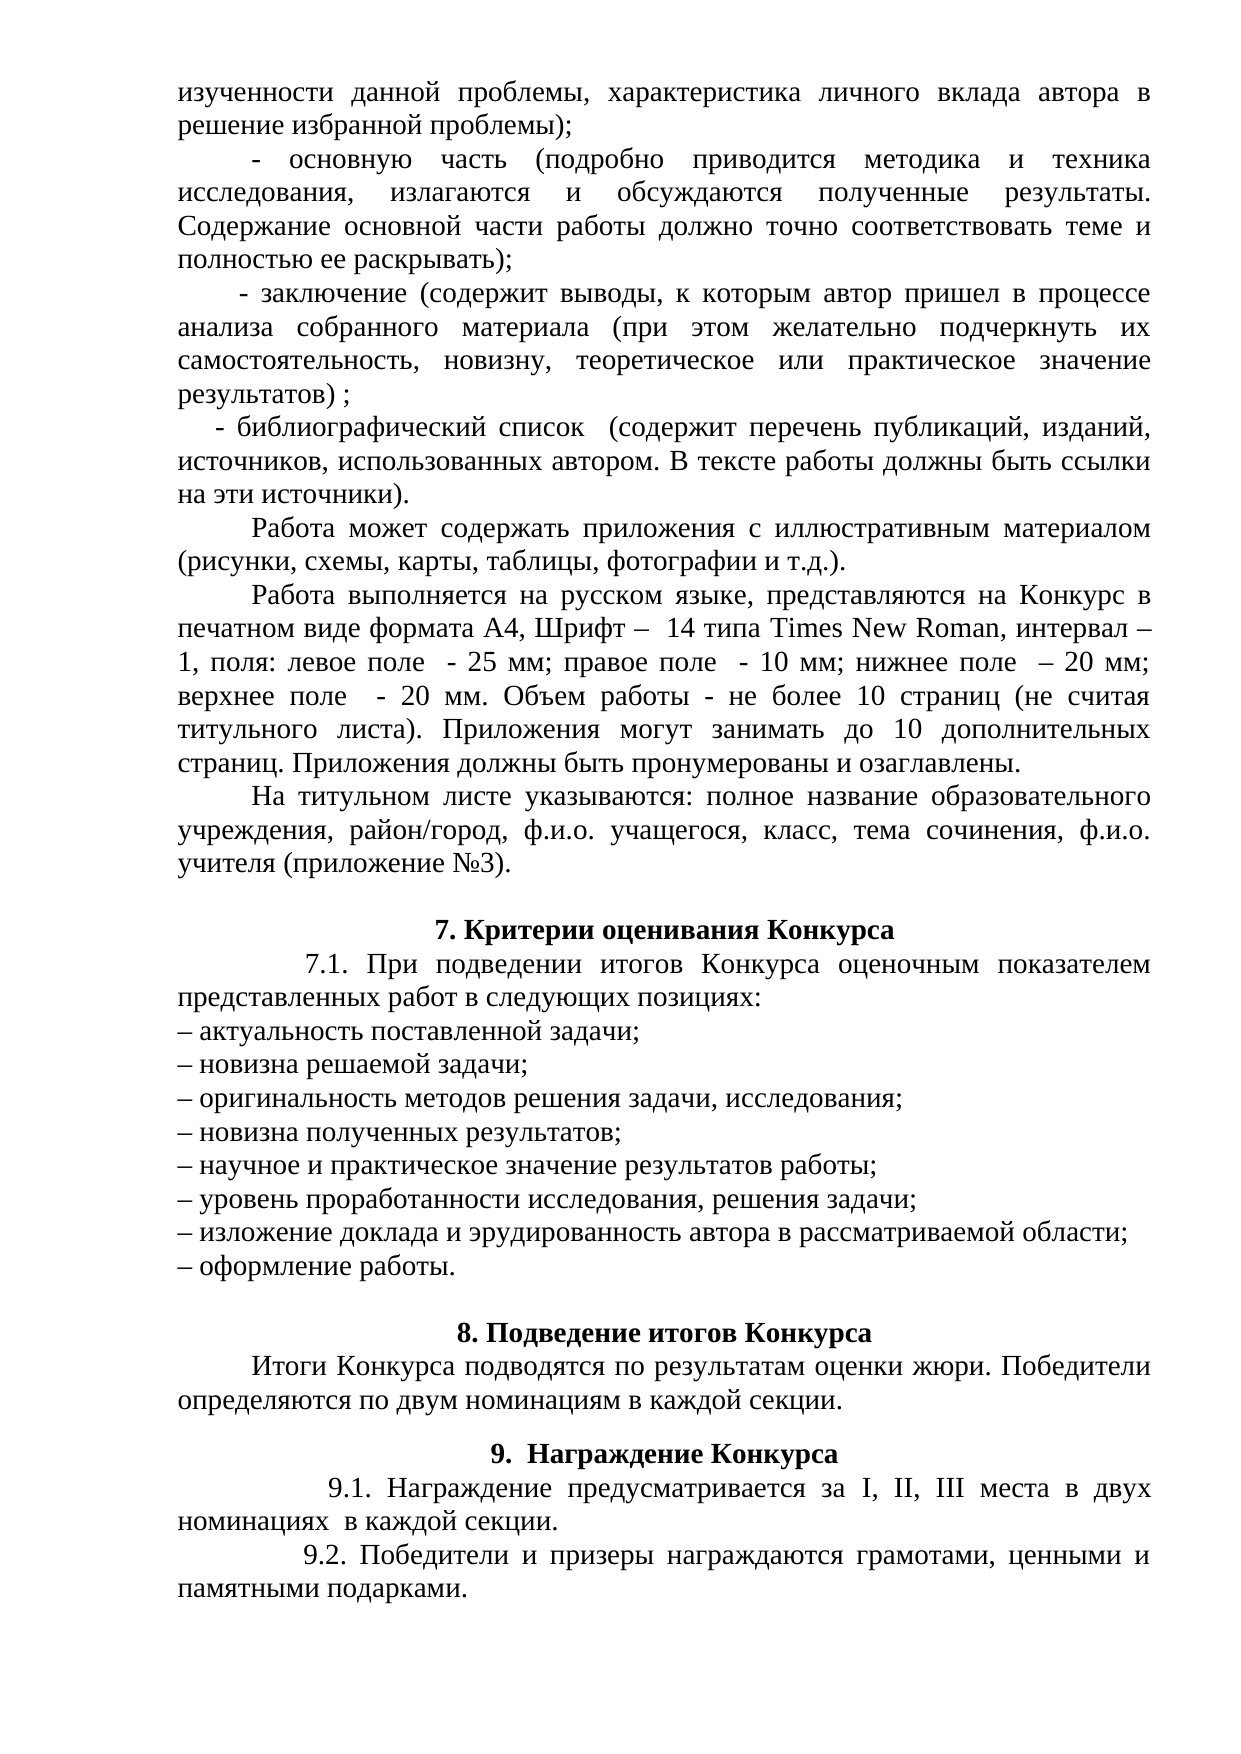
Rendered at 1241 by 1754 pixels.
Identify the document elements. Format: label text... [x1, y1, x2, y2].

text 9.2. Победители и призеры награждаются грамотами, ценными и памятными подарками. [177, 1537, 1152, 1604]
text - заключение (содержит выводы, к которым автор пришел в процессе анализа собранного материала (при этом желательно подчеркнуть их самостоятельность, новизну, теоретическое или практическое значение результатов) ; [177, 275, 1152, 409]
text Работа может содержать приложения с иллюстративным материалом (рисунки, схемы, карты, таблицы, фотографии и т.д.). [177, 510, 1152, 577]
text 7. Критерии оценивания Конкурса [177, 912, 1152, 946]
text Итоги Конкурса подводятся по результатам оценки жюри. Победители определяются по двум номинациям в каждой секции. [177, 1348, 1152, 1416]
text Работа выполняется на русском языке, представляются на Конкурс в печатном виде формата А4, Шрифт – 14 типа Times New Roman, интервал – 1, поля: левое поле - 25 мм; правое поле - 10 мм; нижнее поле – 20 мм; верхнее поле - 20 мм. Объем работы - не более 10 страниц (не считая титульного листа). Приложения могут занимать до 10 дополнительных страниц. Приложения должны быть пронумерованы и озаглавлены. [177, 577, 1152, 778]
text - основную часть (подробно приводится методика и техника исследования, излагаются и обсуждаются полученные результаты. Содержание основной части работы должно точно соответствовать теме и полностью ее раскрывать); [177, 141, 1152, 275]
text 7.1. При подведении итогов Конкурса оценочным показателем представленных работ в следующих позициях: [177, 946, 1152, 1013]
text 8. Подведение итогов Конкурса [177, 1315, 1152, 1348]
text На титульном листе указываются: полное название образовательного учреждения, район/город, ф.и.о. учащегося, класс, тема сочинения, ф.и.о. учителя (приложение №3). [177, 778, 1152, 879]
text – новизна полученных результатов; [177, 1114, 1152, 1147]
text - библиографический список (содержит перечень публикаций, изданий, источников, использованных автором. В тексте работы должны быть ссылки на эти источники). [177, 409, 1152, 510]
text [177, 74, 1152, 141]
text – новизна решаемой задачи; [177, 1047, 1152, 1080]
text – уровень проработанности исследования, решения задачи; [177, 1181, 1152, 1214]
text – научное и практическое значение результатов работы; [177, 1147, 1152, 1181]
text – оригинальность методов решения задачи, исследования; [177, 1080, 1152, 1114]
text – изложение доклада и эрудированность автора в рассматриваемой области; [177, 1214, 1152, 1248]
text 9. Награждение Конкурса [177, 1436, 1152, 1470]
text – оформление работы. [177, 1248, 1152, 1281]
text – актуальность поставленной задачи; [177, 1013, 1152, 1047]
text 9.1. Награждение предусматривается за I, II, III места в двух номинациях в каждой секции. [177, 1470, 1152, 1537]
